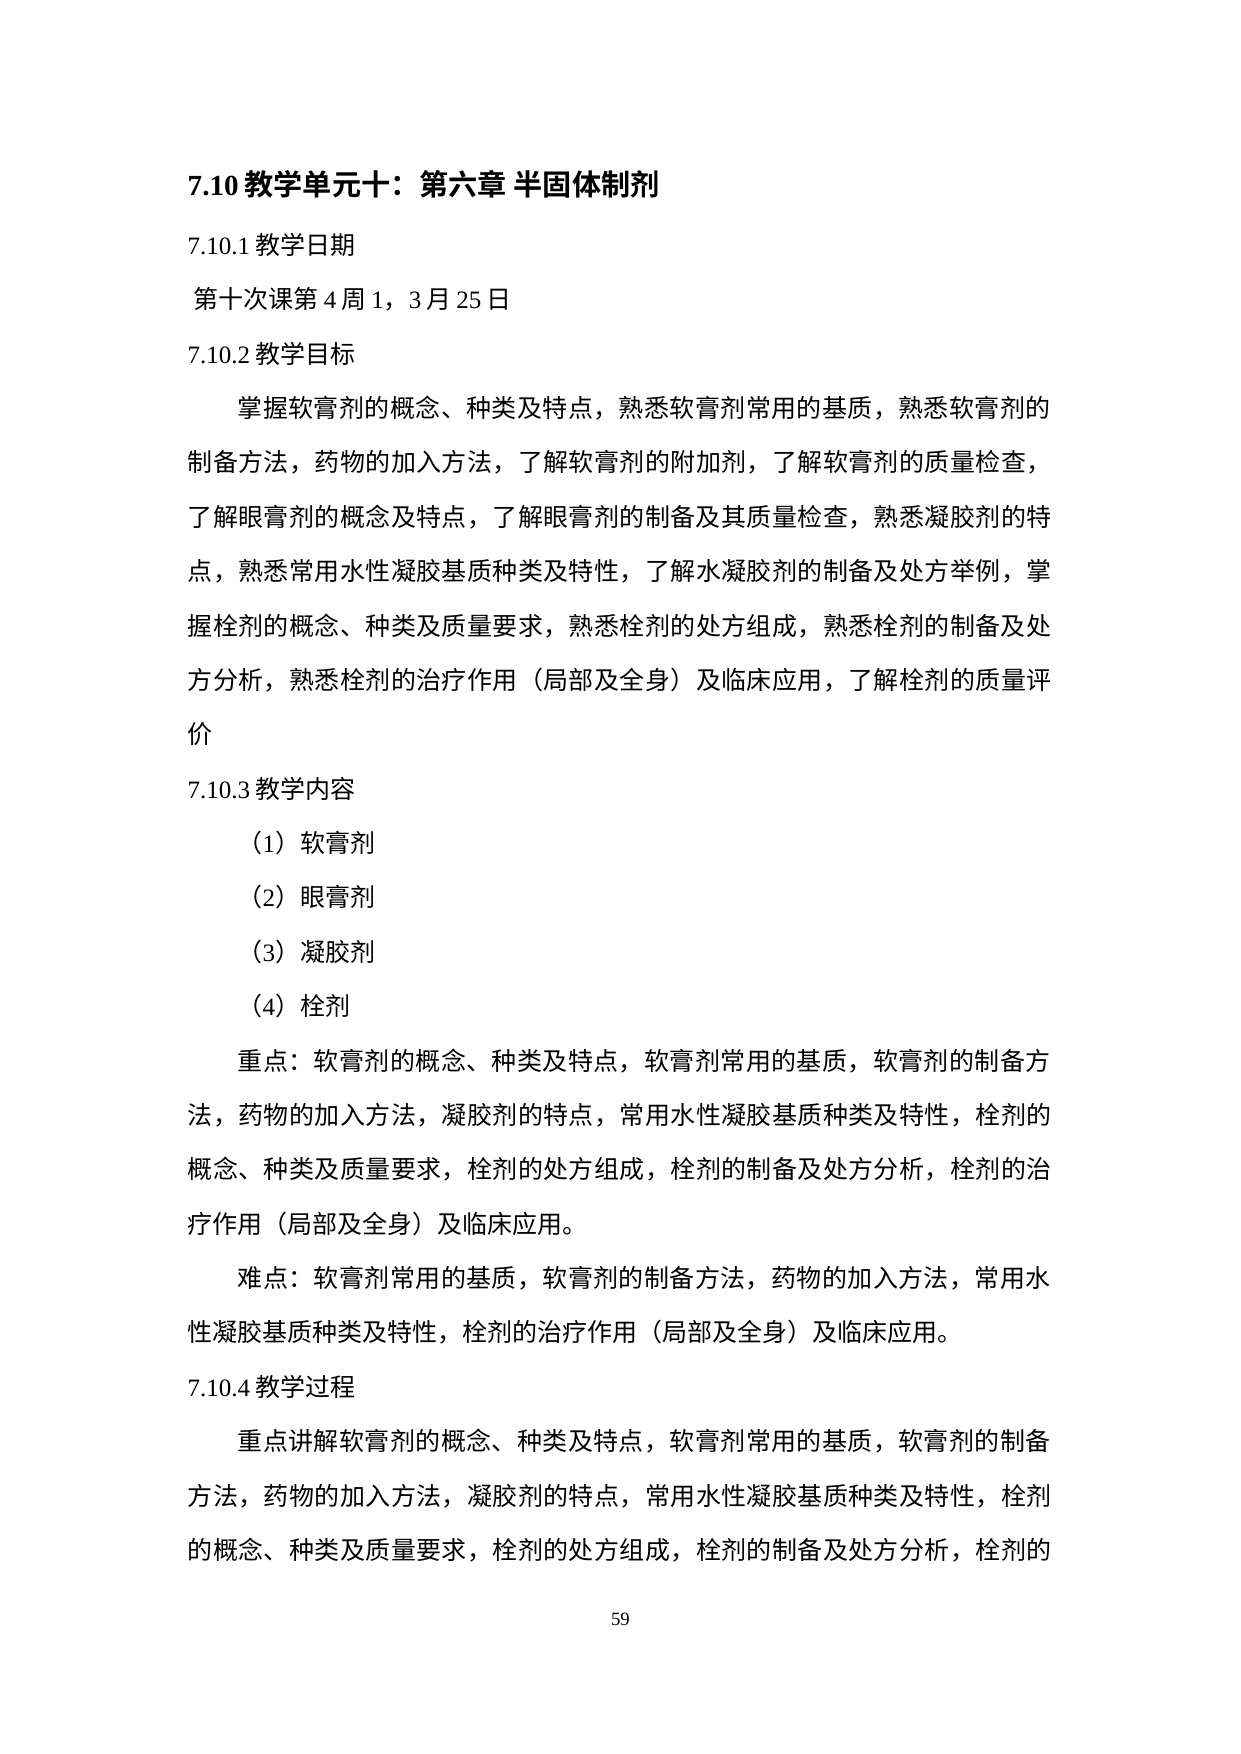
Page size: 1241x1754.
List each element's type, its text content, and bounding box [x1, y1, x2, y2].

text （2）眼膏剂 [187, 878, 1053, 914]
text 7.10.1教学日期 [187, 225, 1053, 262]
text 难点：软膏剂常用的基质，软膏剂的制备方法，药物的加入方法，常用水性凝胶基质种类及特性，栓剂的治疗作用（局部及全身）及临床应用。 [187, 1258, 1053, 1349]
text （4）栓剂 [187, 987, 1053, 1023]
text 7.10教学单元十：第六章 半固体制剂 [187, 162, 1053, 204]
text 7.10.2教学目标 [187, 334, 1053, 370]
text 7.10.3教学内容 [187, 769, 1053, 805]
text 第十次课第4周1，3月25日 [187, 280, 1053, 316]
text 重点：软膏剂的概念、种类及特点，软膏剂常用的基质，软膏剂的制备方法，药物的加入方法，凝胶剂的特点，常用水性凝胶基质种类及特性，栓剂的概念、种类及质量要求，栓剂的处方组成，栓剂的制备及处方分析，栓剂的治疗作用（局部及全身）及临床应用。 [187, 1041, 1053, 1240]
text （3）凝胶剂 [187, 932, 1053, 968]
text （1）软膏剂 [187, 823, 1053, 860]
text 7.10.4教学过程 [187, 1367, 1053, 1403]
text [187, 1422, 1053, 1567]
text 掌握软膏剂的概念、种类及特点，熟悉软膏剂常用的基质，熟悉软膏剂的制备方法，药物的加入方法，了解软膏剂的附加剂，了解软膏剂的质量检查，了解眼膏剂的概念及特点，了解眼膏剂的制备及其质量检查，熟悉凝胶剂的特点，熟悉常用水性凝胶基质种类及特性，了解水凝胶剂的制备及处方举例，掌握栓剂的概念、种类及质量要求，熟悉栓剂的处方组成，熟悉栓剂的制备及处方分析，熟悉栓剂的治疗作用（局部及全身）及临床应用，了解栓剂的质量评价 [187, 388, 1053, 751]
